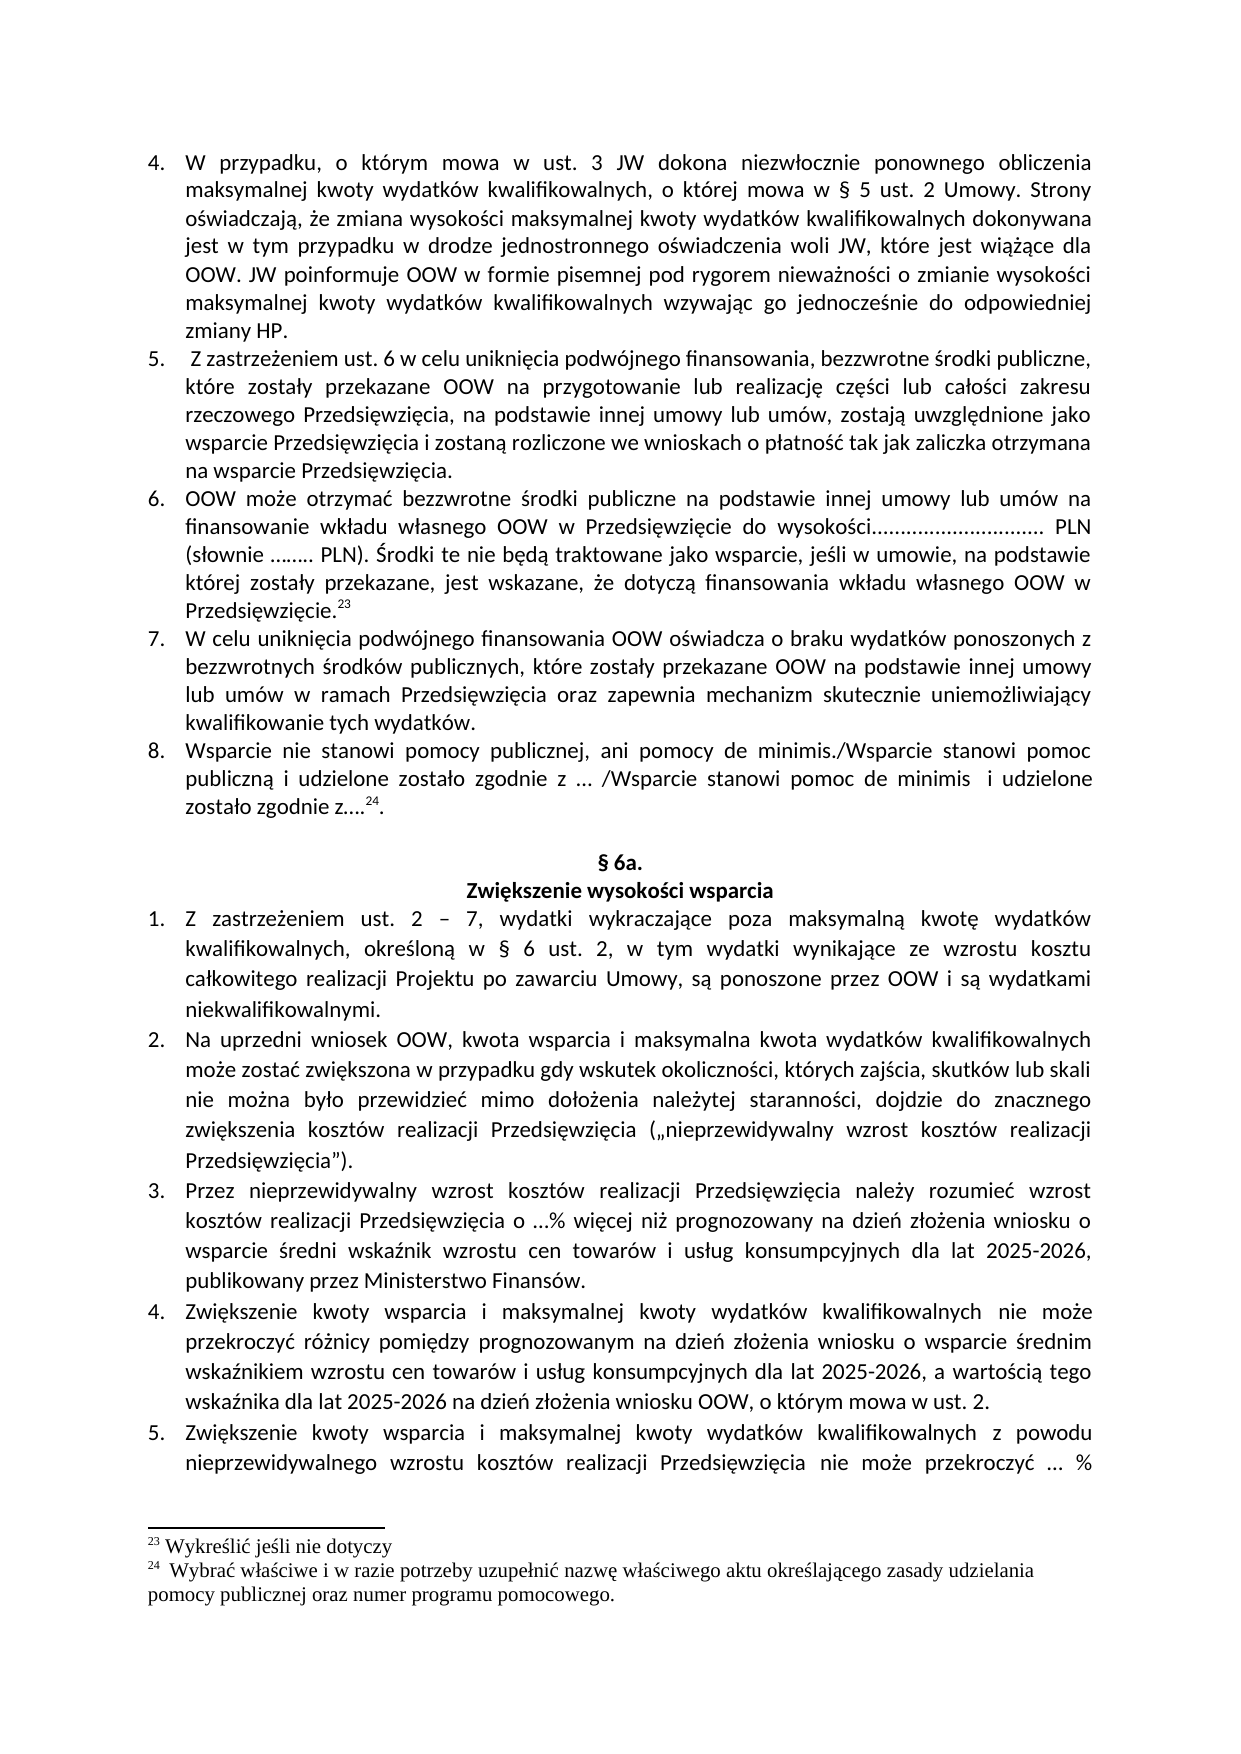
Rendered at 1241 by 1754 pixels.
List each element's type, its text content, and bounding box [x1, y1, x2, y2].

list Z zastrzeżeniem ust. 6 w celu uniknięcia podwójnego finansowania, bezzwrotne środki publiczne, które zostały przekazane OOW na przygotowanie lub realizację części lub całości zakresu rzeczowego Przedsięwzięcia, na podstawie innej umowy lub umów, zostają uwzględnione jako wsparcie Przedsięwzięcia i zostaną rozliczone we wnioskach o płatność tak jak zaliczka otrzymana na wsparcie Przedsięwzięcia. [148, 344, 1093, 484]
list Na uprzedni wniosek OOW, kwota wsparcia i maksymalna kwota wydatków kwalifikowalnych może zostać zwiększona w przypadku gdy wskutek okoliczności, których zajścia, skutków lub skali nie można było przewidzieć mimo dołożenia należytej staranności, dojdzie do znacznego zwiększenia kosztów realizacji Przedsięwzięcia („nieprzewidywalny wzrost kosztów realizacji Przedsięwzięcia”). [148, 1025, 1093, 1174]
list Z zastrzeżeniem ust. 2 – 7, wydatki wykraczające poza maksymalną kwotę wydatków kwalifikowalnych, określoną w § 6 ust. 2, w tym wydatki wynikające ze wzrostu kosztu całkowitego realizacji Projektu po zawarciu Umowy, są ponoszone przez OOW i są wydatkami niekwalifikowalnymi. [148, 904, 1093, 1023]
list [148, 1418, 1093, 1476]
text § 6a. [148, 848, 1093, 876]
list Zwiększenie kwoty wsparcia i maksymalnej kwoty wydatków kwalifikowalnych nie może przekroczyć różnicy pomiędzy prognozowanym na dzień złożenia wniosku o wsparcie średnim wskaźnikiem wzrostu cen towarów i usług konsumpcyjnych dla lat 2025-2026, a wartością tego wskaźnika dla lat 2025-2026 na dzień złożenia wniosku OOW, o którym mowa w ust. 2. [148, 1297, 1093, 1416]
text Zwiększenie wysokości wsparcia [148, 876, 1093, 904]
list Wsparcie nie stanowi pomocy publicznej, ani pomocy de minimis./Wsparcie stanowi pomoc publiczną i udzielone zostało zgodnie z … /Wsparcie stanowi pomoc de minimis i udzielone zostało zgodnie z….. [148, 736, 1093, 820]
list W celu uniknięcia podwójnego finansowania OOW oświadcza o braku wydatków ponoszonych z bezzwrotnych środków publicznych, które zostały przekazane OOW na podstawie innej umowy lub umów w ramach Przedsięwzięcia oraz zapewnia mechanizm skutecznie uniemożliwiający kwalifikowanie tych wydatków. [148, 624, 1093, 736]
list OOW może otrzymać bezzwrotne środki publiczne na podstawie innej umowy lub umów na finansowanie wkładu własnego OOW w Przedsięwzięcie do wysokości.............................. PLN (słownie …….. PLN). Środki te nie będą traktowane jako wsparcie, jeśli w umowie, na podstawie której zostały przekazane, jest wskazane, że dotyczą finansowania wkładu własnego OOW w Przedsięwzięcie. [148, 484, 1093, 624]
list W przypadku, o którym mowa w ust. 3 JW dokona niezwłocznie ponownego obliczenia maksymalnej kwoty wydatków kwalifikowalnych, o której mowa w § 5 ust. 2 Umowy. Strony oświadczają, że zmiana wysokości maksymalnej kwoty wydatków kwalifikowalnych dokonywana jest w tym przypadku w drodze jednostronnego oświadczenia woli JW, które jest wiążące dla OOW. JW poinformuje OOW w formie pisemnej pod rygorem nieważności o zmianie wysokości maksymalnej kwoty wydatków kwalifikowalnych wzywając go jednocześnie do odpowiedniej zmiany HP. [148, 148, 1093, 344]
list Przez nieprzewidywalny wzrost kosztów realizacji Przedsięwzięcia należy rozumieć wzrost kosztów realizacji Przedsięwzięcia o …% więcej niż prognozowany na dzień złożenia wniosku o wsparcie średni wskaźnik wzrostu cen towarów i usług konsumpcyjnych dla lat 2025-2026, publikowany przez Ministerstwo Finansów. [148, 1176, 1093, 1295]
